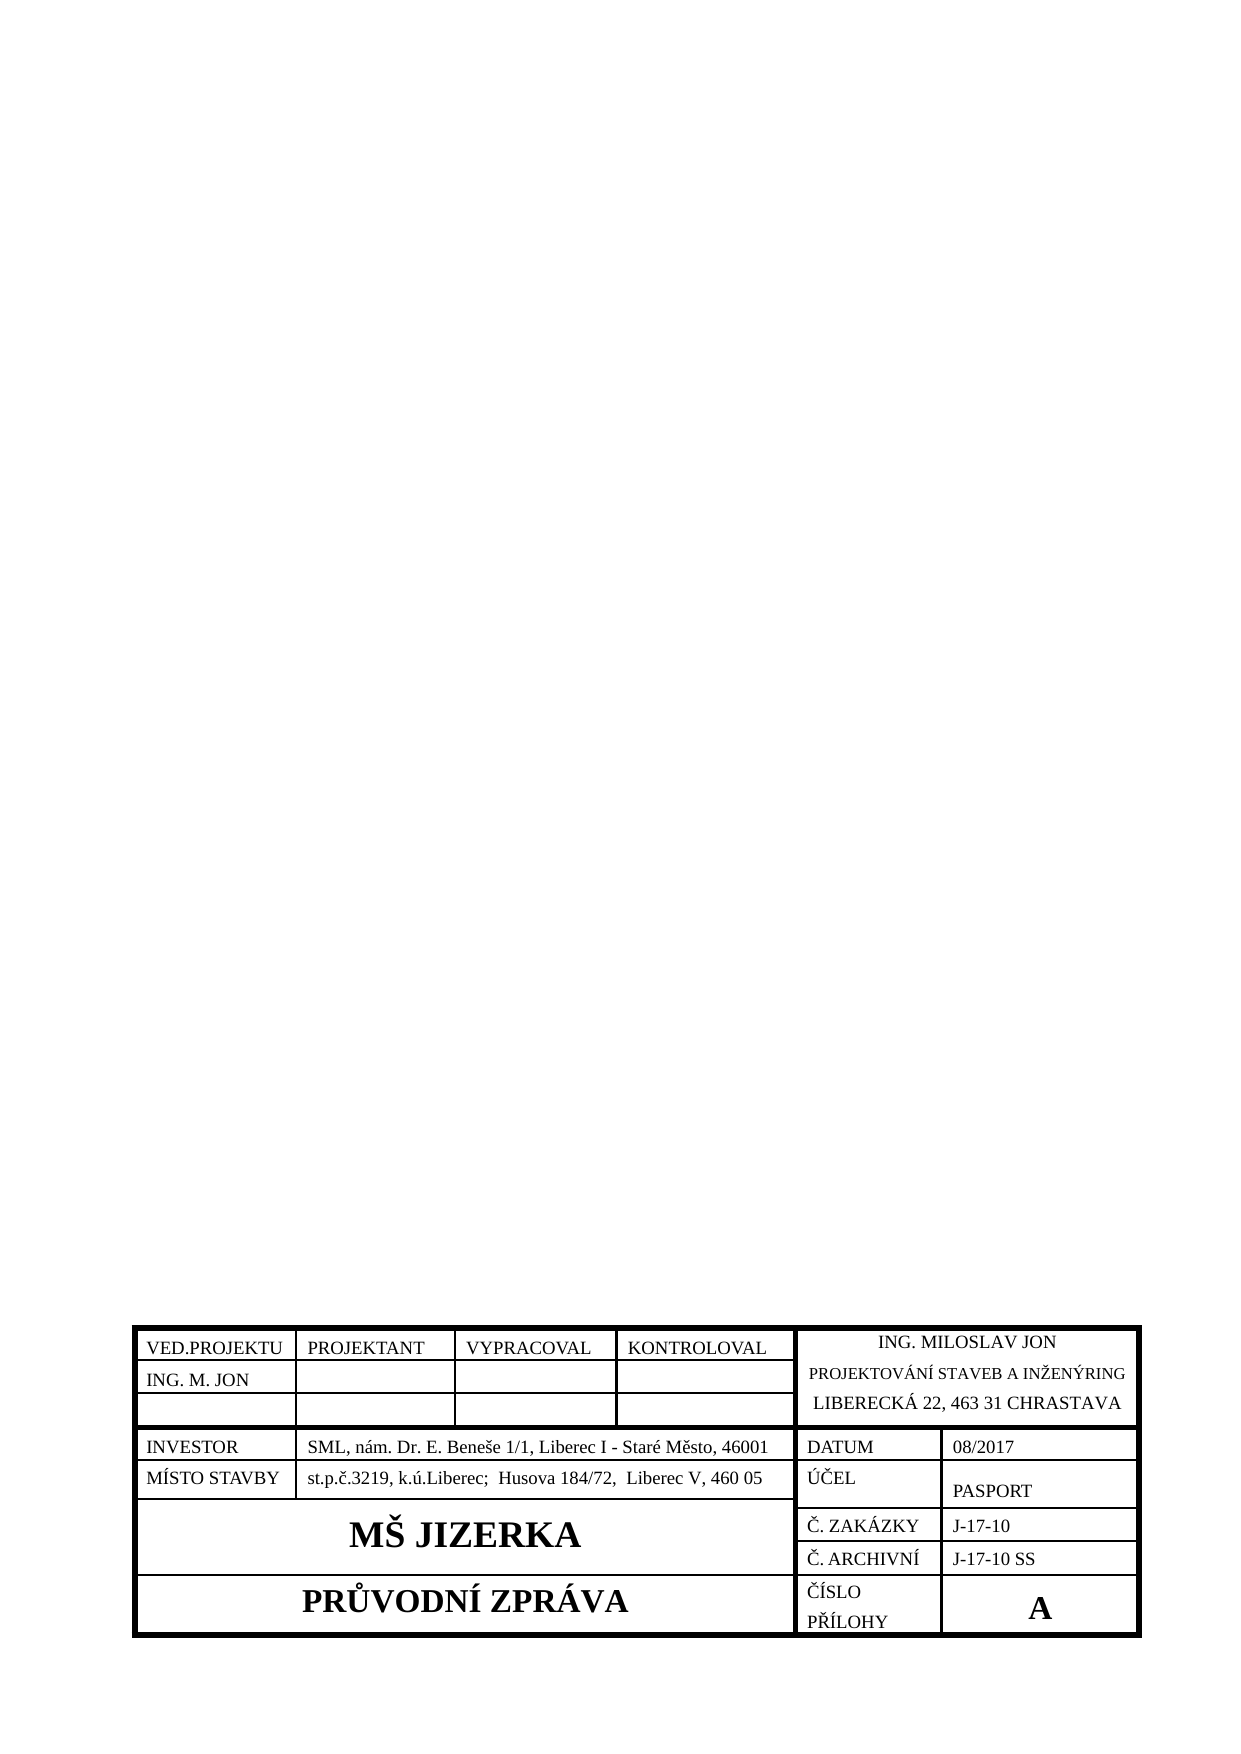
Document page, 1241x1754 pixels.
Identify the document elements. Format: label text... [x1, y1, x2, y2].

table_cell [297, 1361, 454, 1392]
table_cell Č. ARCHIVNÍ [798, 1542, 940, 1573]
table_cell MÍSTO STAVBY [138, 1461, 295, 1498]
table_cell Č. ZAKÁZKY [798, 1509, 940, 1540]
table_cell ÚČEL [798, 1461, 940, 1507]
table_cell PRŮVODNÍ ZPRÁVA [138, 1576, 793, 1632]
table_cell ING. M. JON [138, 1361, 295, 1392]
table_header VED.PROJEKTU [138, 1331, 295, 1359]
table_cell ČÍSLO PŘÍLOHY [798, 1576, 940, 1632]
table_cell J-17-10 SS [943, 1542, 1136, 1573]
table_header VYPRACOVAL [456, 1331, 615, 1359]
table_cell MŠ JIZERKA [138, 1500, 793, 1573]
table_cell A [943, 1576, 1136, 1632]
table_header KONTROLOVAL [618, 1331, 793, 1359]
table_cell [618, 1394, 793, 1425]
table_header ING. MILOSLAV JON PROJEKTOVÁNÍ STAVEB A INŽENÝRING LIBERECKÁ 22, 463 31 CHRASTAVA [798, 1331, 1136, 1425]
table_cell [456, 1394, 615, 1425]
table_cell J-17-10 [943, 1509, 1136, 1540]
table_cell [456, 1361, 615, 1392]
table_cell INVESTOR [138, 1430, 295, 1459]
table_header PROJEKTANT [297, 1331, 454, 1359]
table_cell [297, 1394, 454, 1425]
table_cell PASPORT [943, 1461, 1136, 1507]
table_cell DATUM [798, 1430, 940, 1459]
table_cell st.p.č.3219, k.ú.Liberec; Husova 184/72, Liberec V, 460 05 [297, 1461, 793, 1498]
table_cell [138, 1394, 295, 1425]
table_cell 08/2017 [943, 1430, 1136, 1459]
table_cell [618, 1361, 793, 1392]
table_cell SML, nám. Dr. E. Beneše 1/1, Liberec I - Staré Město, 46001 [297, 1430, 793, 1459]
